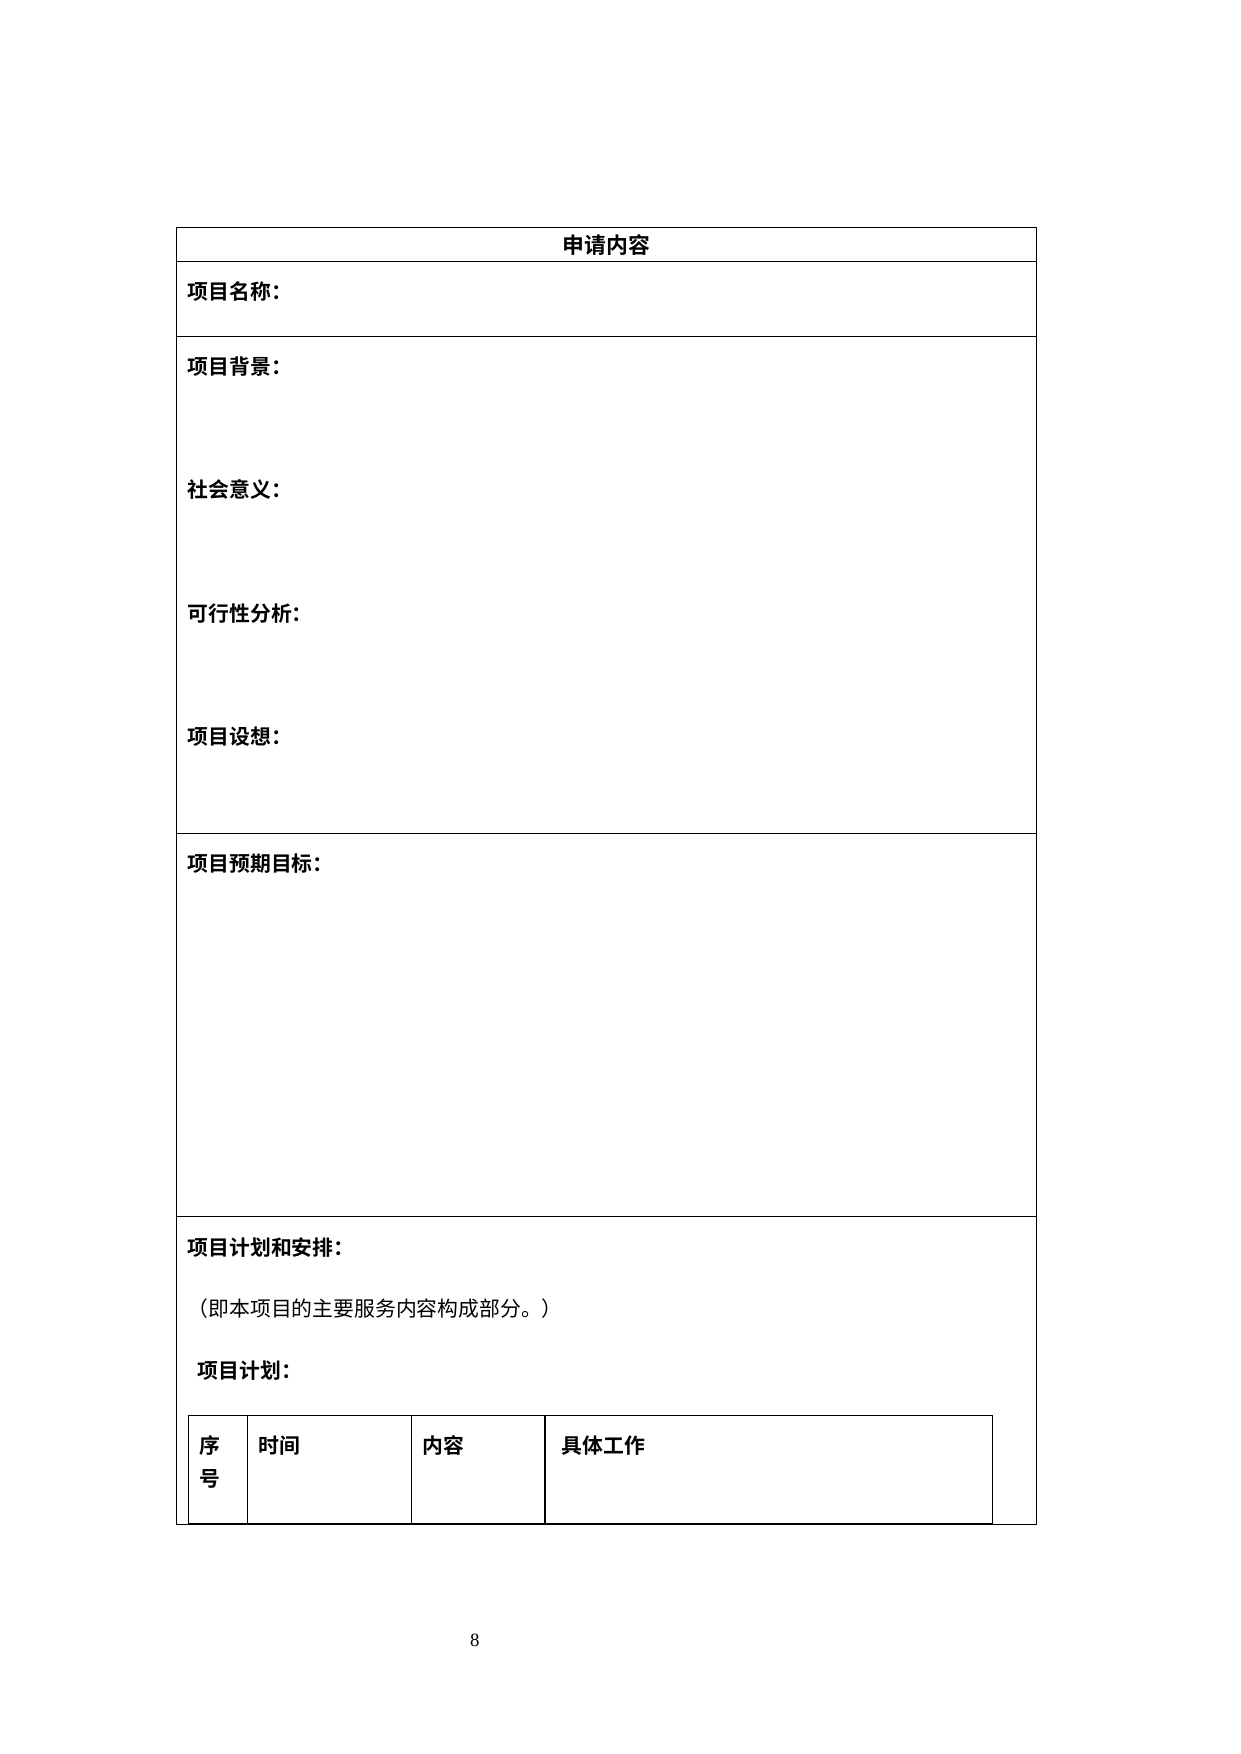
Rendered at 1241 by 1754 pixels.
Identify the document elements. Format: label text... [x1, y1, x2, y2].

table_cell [177, 1217, 1036, 1523]
table_cell 项目名称： [177, 262, 1036, 336]
table_header 申请内容 [177, 228, 1036, 261]
table_cell 项目预期目标： [177, 834, 1036, 1216]
table_cell 项目背景： 社会意义： 可行性分析： 项目设想： [177, 337, 1036, 833]
